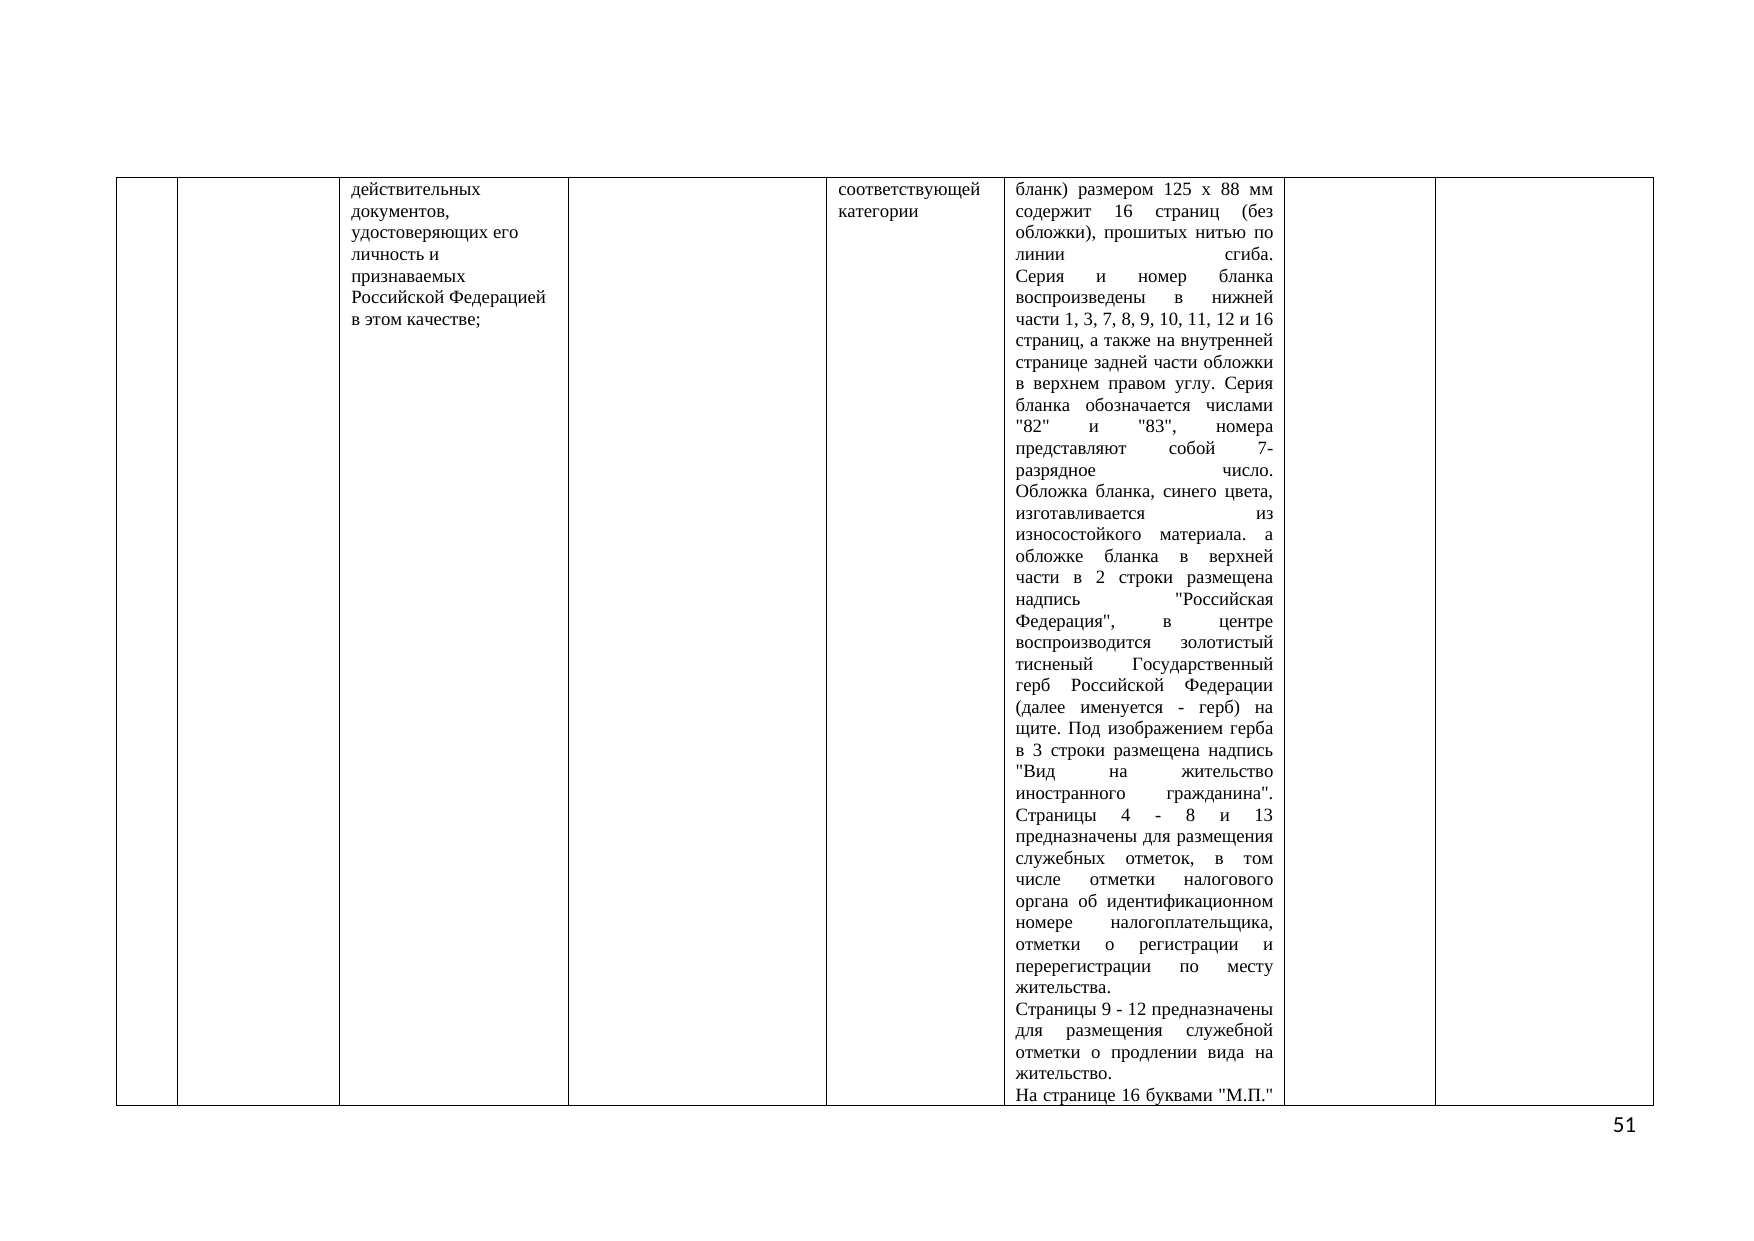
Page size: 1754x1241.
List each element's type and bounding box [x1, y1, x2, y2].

table_cell [569, 178, 826, 1105]
table_cell [1005, 178, 1284, 1105]
table_cell [340, 178, 568, 1105]
table_cell [827, 178, 1004, 1105]
